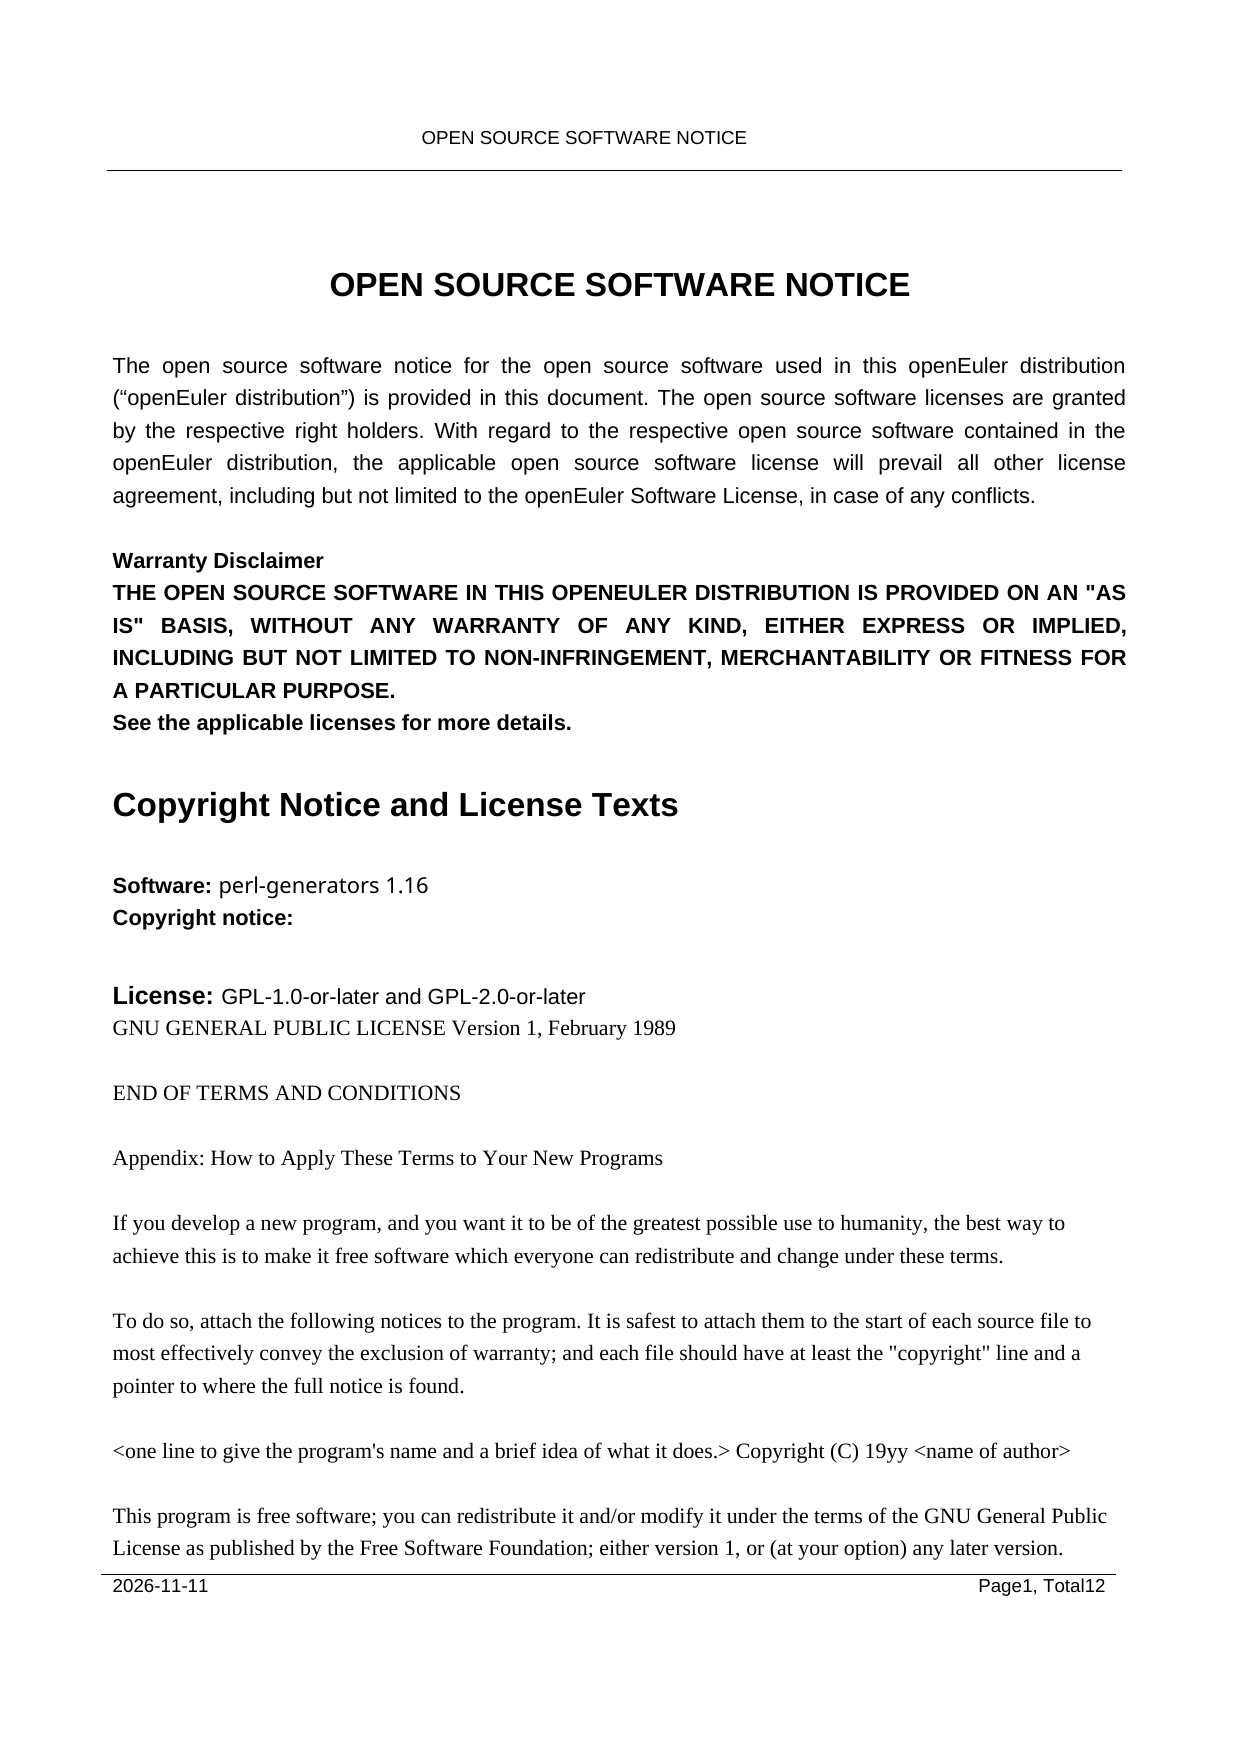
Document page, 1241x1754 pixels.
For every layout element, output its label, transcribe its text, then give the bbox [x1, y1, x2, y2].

text OPEN SOURCE SOFTWARE NOTICE [112, 251, 1128, 316]
text Warranty Disclaimer [112, 544, 1128, 576]
title Software: perl-generators 1.16 [112, 869, 1128, 901]
text License: GPL-1.0-or-later and GPL-2.0-or-later [112, 979, 1128, 1012]
text THE OPEN SOURCE SOFTWARE IN THIS OPENEULER DISTRIBUTION IS PROVIDED ON AN "AS IS" BASIS, WITHOUT ANY WARRANTY OF ANY KIND, EITHER EXPRESS OR IMPLIED, INCLUDING BUT NOT LIMITED TO NON-INFRINGEMENT, MERCHANTABILITY OR FITNESS FOR A PARTICULAR PURPOSE. See the applicable licenses for more details. [112, 576, 1128, 739]
text The open source software notice for the open source software used in this openEuler distribution (“openEuler distribution”) is provided in this document. The open source software licenses are granted by the respective right holders. With regard to the respective open source software contained in the openEuler distribution, the applicable open source software license will prevail all other license agreement, including but not limited to the openEuler Software License, in case of any conflicts. [112, 349, 1128, 511]
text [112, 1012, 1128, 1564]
text Copyright Notice and License Texts [112, 771, 1128, 836]
text Copyright notice: [112, 901, 1128, 934]
